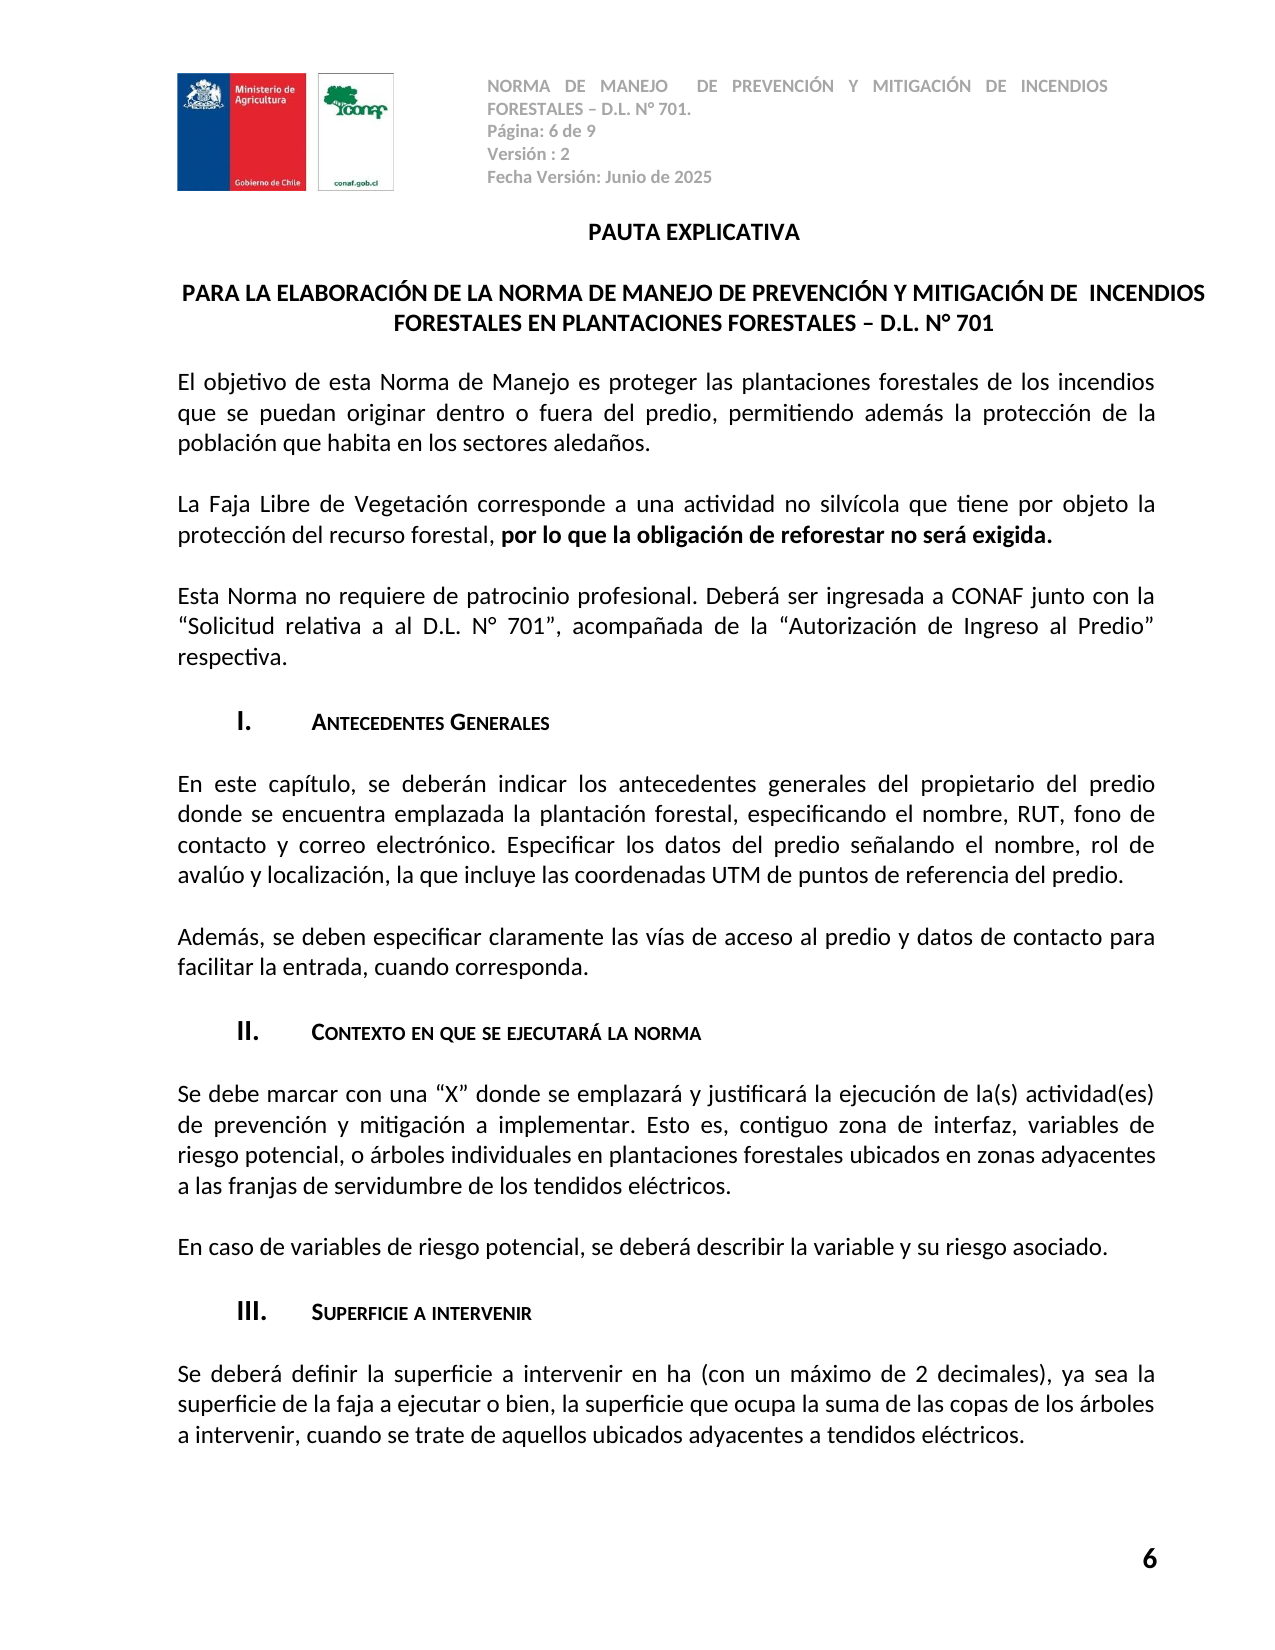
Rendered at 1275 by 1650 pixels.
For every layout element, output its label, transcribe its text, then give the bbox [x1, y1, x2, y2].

text El objetivo de esta Norma de Manejo es proteger las plantaciones forestales de los incendios que se puedan originar dentro o fuera del predio, permitiendo además la protección de la población que habita en los sectores aledaños. [177, 366, 1157, 458]
list Antecedentes Generales [236, 702, 1157, 737]
subtitle Contexto en que se ejecutará la norma [236, 1012, 1157, 1048]
text PAUTA EXPLICATIVA [177, 216, 1211, 247]
subtitle Superficie a intervenir [236, 1292, 1157, 1328]
text PARA LA ELABORACIÓN DE LA NORMA DE MANEJO DE PREVENCIÓN Y MITIGACIÓN DE INCENDIOS FORESTALES EN PLANTACIONES FORESTALES – D.L. N° 701 [177, 277, 1211, 338]
text En este capítulo, se deberán indicar los antecedentes generales del propietario del predio donde se encuentra emplazada la plantación forestal, especificando el nombre, RUT, fono de contacto y correo electrónico. Especificar los datos del predio señalando el nombre, rol de avalúo y localización, la que incluye las coordenadas UTM de puntos de referencia del predio. [177, 768, 1157, 890]
text En caso de variables de riesgo potencial, se deberá describir la variable y su riesgo asociado. [177, 1231, 1157, 1261]
text Se debe marcar con una “X” donde se emplazará y justificará la ejecución de la(s) actividad(es) de prevención y mitigación a implementar. Esto es, contiguo zona de interfaz, variables de riesgo potencial, o árboles individuales en plantaciones forestales ubicados en zonas adyacentes a las franjas de servidumbre de los tendidos eléctricos. [177, 1078, 1157, 1200]
text La Faja Libre de Vegetación corresponde a una actividad no silvícola que tiene por objeto la protección del recurso forestal, por lo que la obligación de reforestar no será exigida. [177, 488, 1157, 549]
text Además, se deben especificar claramente las vías de acceso al predio y datos de contacto para facilitar la entrada, cuando corresponda. [177, 921, 1157, 982]
text Se deberá definir la superficie a intervenir en ha (con un máximo de 2 decimales), ya sea la superficie de la faja a ejecutar o bien, la superficie que ocupa la suma de las copas de los árboles a intervenir, cuando se trate de aquellos ubicados adyacentes a tendidos eléctricos. [177, 1358, 1157, 1450]
text Esta Norma no requiere de patrocinio profesional. Deberá ser ingresada a CONAF junto con la “Solicitud relativa a al D.L. N° 701”, acompañada de la “Autorización de Ingreso al Predio” respectiva. [177, 580, 1157, 671]
picture [177, 73, 394, 191]
